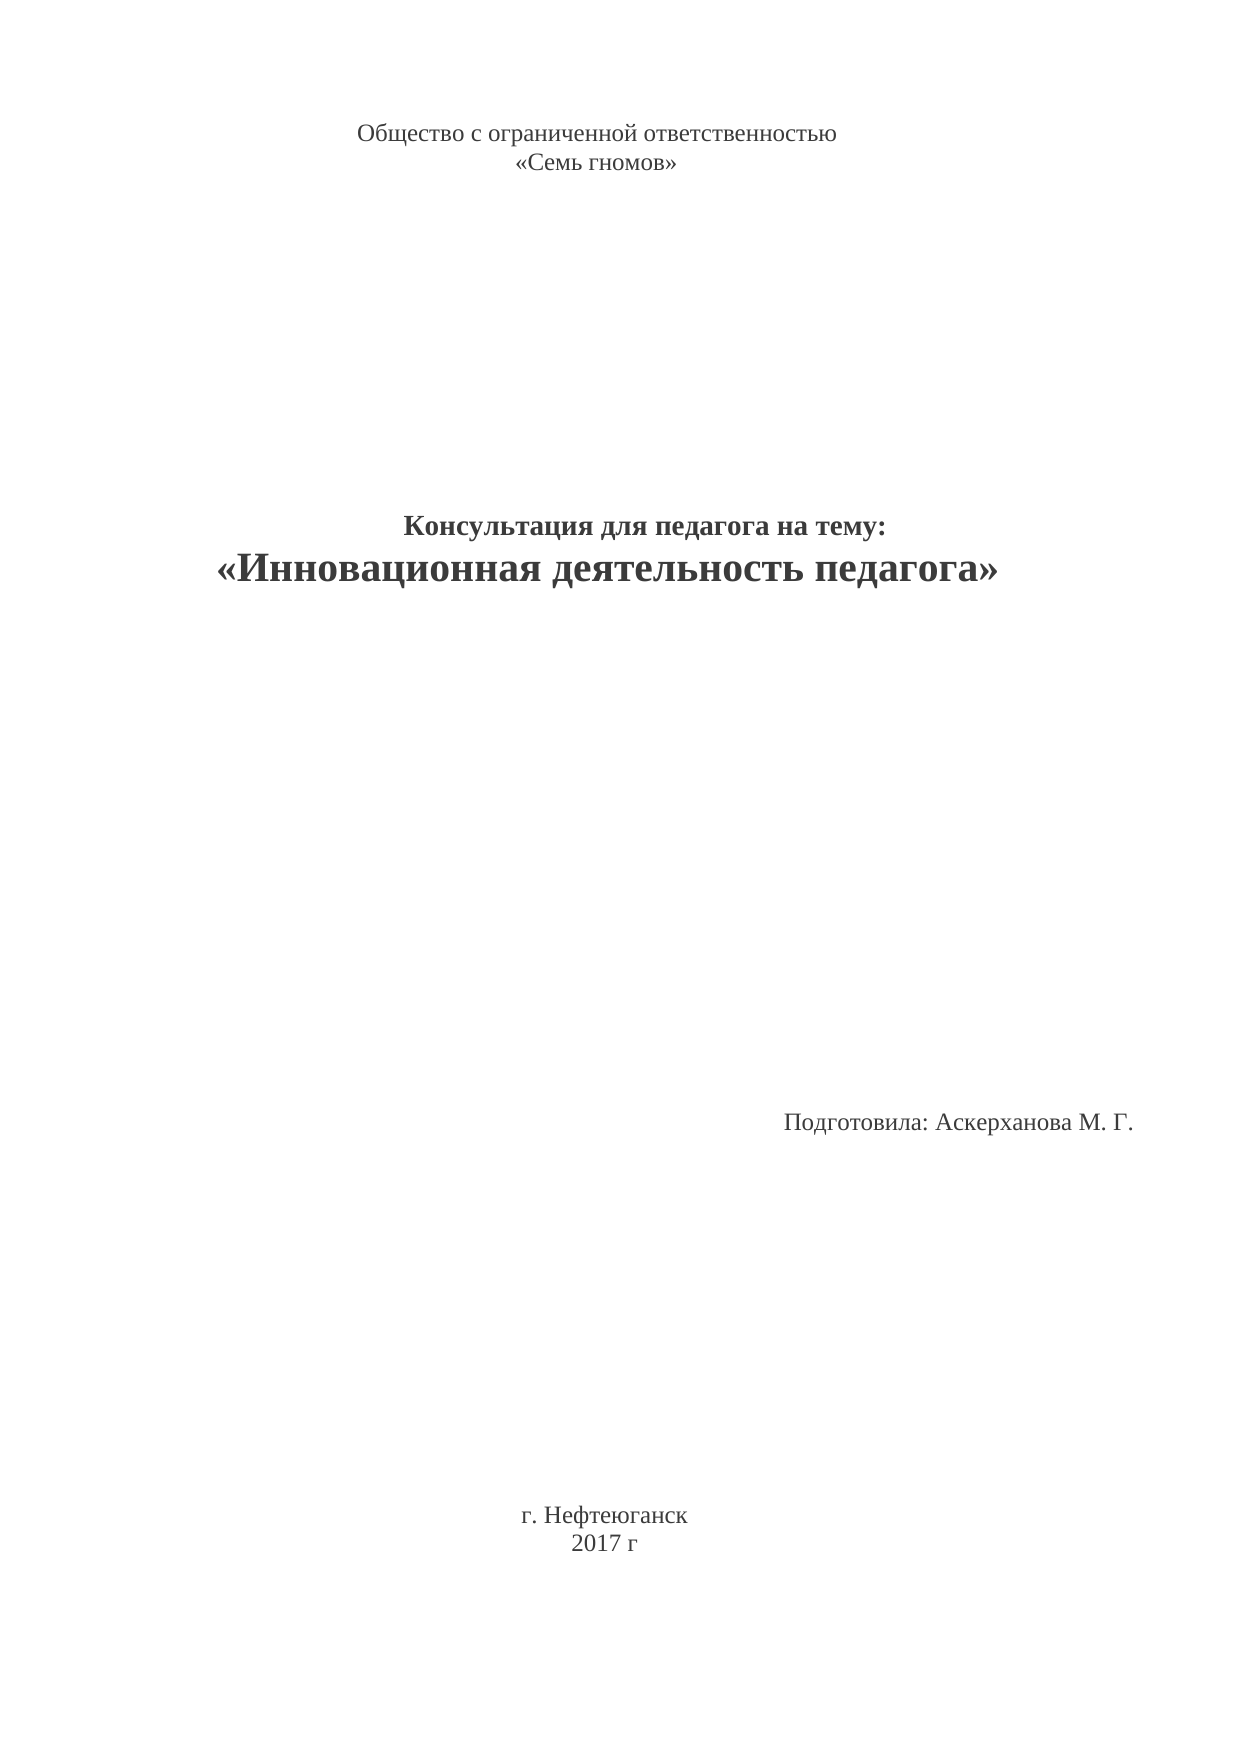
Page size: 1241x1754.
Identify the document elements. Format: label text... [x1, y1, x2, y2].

text Подготовила: Аскерханова М. Г. [177, 1107, 1152, 1136]
text 2017 г [177, 1528, 1152, 1557]
text г. Нефтеюганск [177, 1500, 1152, 1528]
text «Семь гномов» [177, 147, 1152, 176]
text «Инновационная деятельность педагога» [177, 542, 1152, 590]
text Консультация для педагога на тему: [177, 508, 1152, 542]
text Общество с ограниченной ответственностью [177, 118, 1152, 147]
